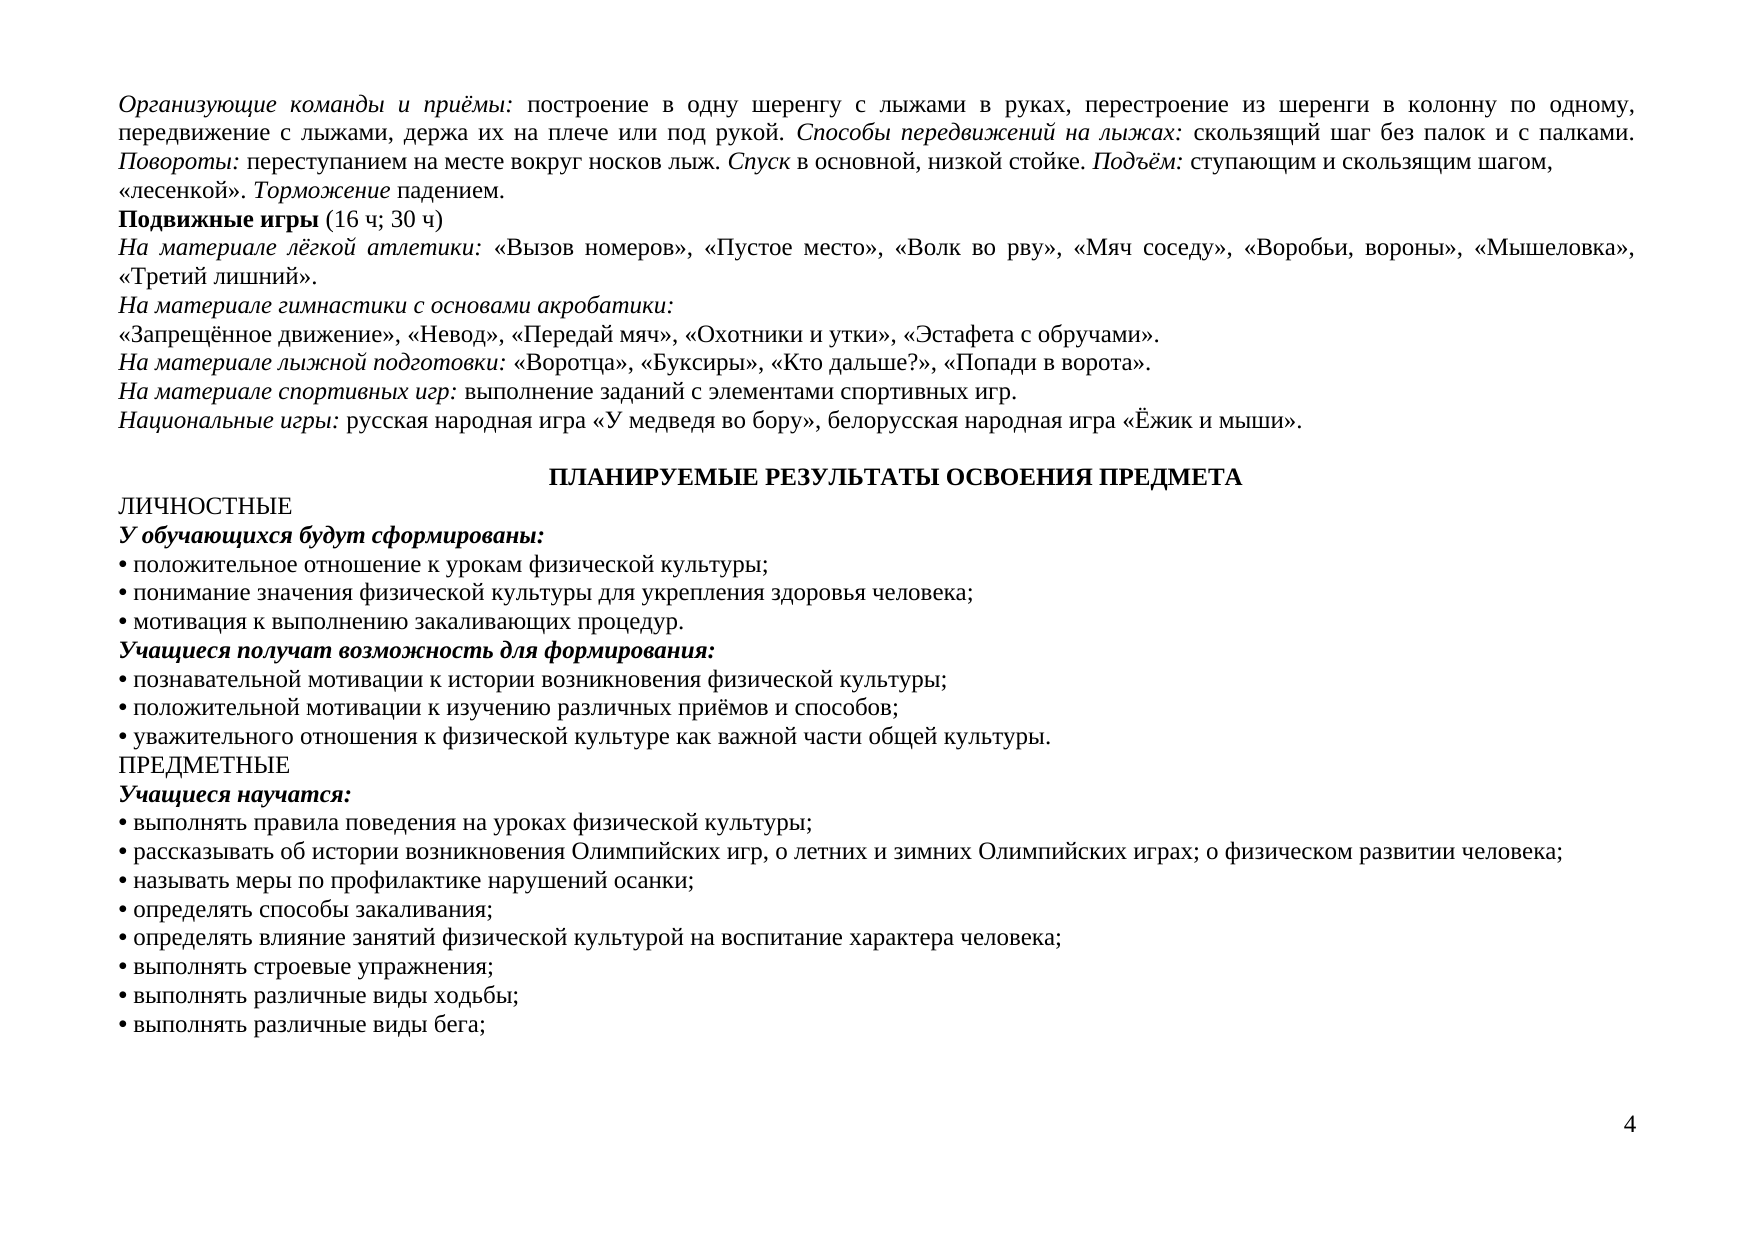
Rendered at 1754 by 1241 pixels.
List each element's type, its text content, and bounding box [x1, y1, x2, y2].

text • мотивация к выполнению закаливающих процедур. [118, 606, 1636, 635]
text • положительное отношение к урокам физической культуры; [118, 549, 1636, 577]
text • определять влияние занятий физической культурой на воспитание характера человека; [118, 922, 1636, 951]
text • познавательной мотивации к истории возникновения физической культуры; [118, 664, 1636, 692]
text «лесенкой». Торможение падением. [118, 175, 1636, 204]
text • выполнять различные виды бега; [118, 1009, 1636, 1037]
text ПЛАНИРУЕМЫЕ РЕЗУЛЬТАТЫ ОСВОЕНИЯ ПРЕДМЕТА [118, 462, 1636, 491]
text • уважительного отношения к физической культуре как важной части общей культуры. [118, 721, 1636, 750]
text На материале лыжной подготовки: «Воротца», «Буксиры», «Кто дальше?», «Попади в ворота». [118, 347, 1636, 376]
text На материале лёгкой атлетики: «Вызов номеров», «Пустое место», «Волк во рву», «Мяч соседу», «Воробьи, вороны», «Мышеловка», «Третий лишний». [118, 232, 1636, 290]
text • выполнять правила поведения на уроках физической культуры; [118, 807, 1636, 836]
text • выполнять строевые упражнения; [118, 951, 1636, 980]
text • рассказывать об истории возникновения Олимпийских игр, о летних и зимних Олимпийских играх; о физическом развитии человека; [118, 836, 1636, 865]
text ПРЕДМЕТНЫЕ [118, 750, 1636, 779]
text ЛИЧНОСТНЫЕ [118, 491, 1636, 520]
text Организующие команды и приёмы: построение в одну шеренгу с лыжами в руках, перестроение из шеренги в колонну по одному, передвижение с лыжами, держа их на плече или под рукой. Способы передвижений на лыжах: скользящий шаг без палок и с палками. Повороты: переступанием на месте вокруг носков лыж. Спуск в основной, низкой стойке. Подъём: ступающим и скользящим шагом, [118, 89, 1636, 175]
text Национальные игры: русская народная игра «У медведя во бору», белорусская народная игра «Ёжик и мыши». [118, 405, 1636, 434]
text • называть меры по профилактике нарушений осанки; [118, 865, 1636, 894]
text • понимание значения физической культуры для укрепления здоровья человека; [118, 577, 1636, 606]
text • выполнять различные виды ходьбы; [118, 980, 1636, 1009]
text Учащиеся получат возможность для формирования: [118, 635, 1636, 664]
text • определять способы закаливания; [118, 894, 1636, 922]
text Подвижные игры (16 ч; 30 ч) [118, 204, 1636, 232]
text На материале спортивных игр: выполнение заданий с элементами спортивных игр. [118, 376, 1636, 405]
text «Запрещённое движение», «Невод», «Передай мяч», «Охотники и утки», «Эстафета с обручами». [118, 319, 1636, 347]
text На материале гимнастики с основами акробатики: [118, 290, 1636, 319]
text • положительной мотивации к изучению различных приёмов и способов; [118, 692, 1636, 721]
text У обучающихся будут сформированы: [118, 520, 1636, 549]
text Учащиеся научатся: [118, 779, 1636, 807]
